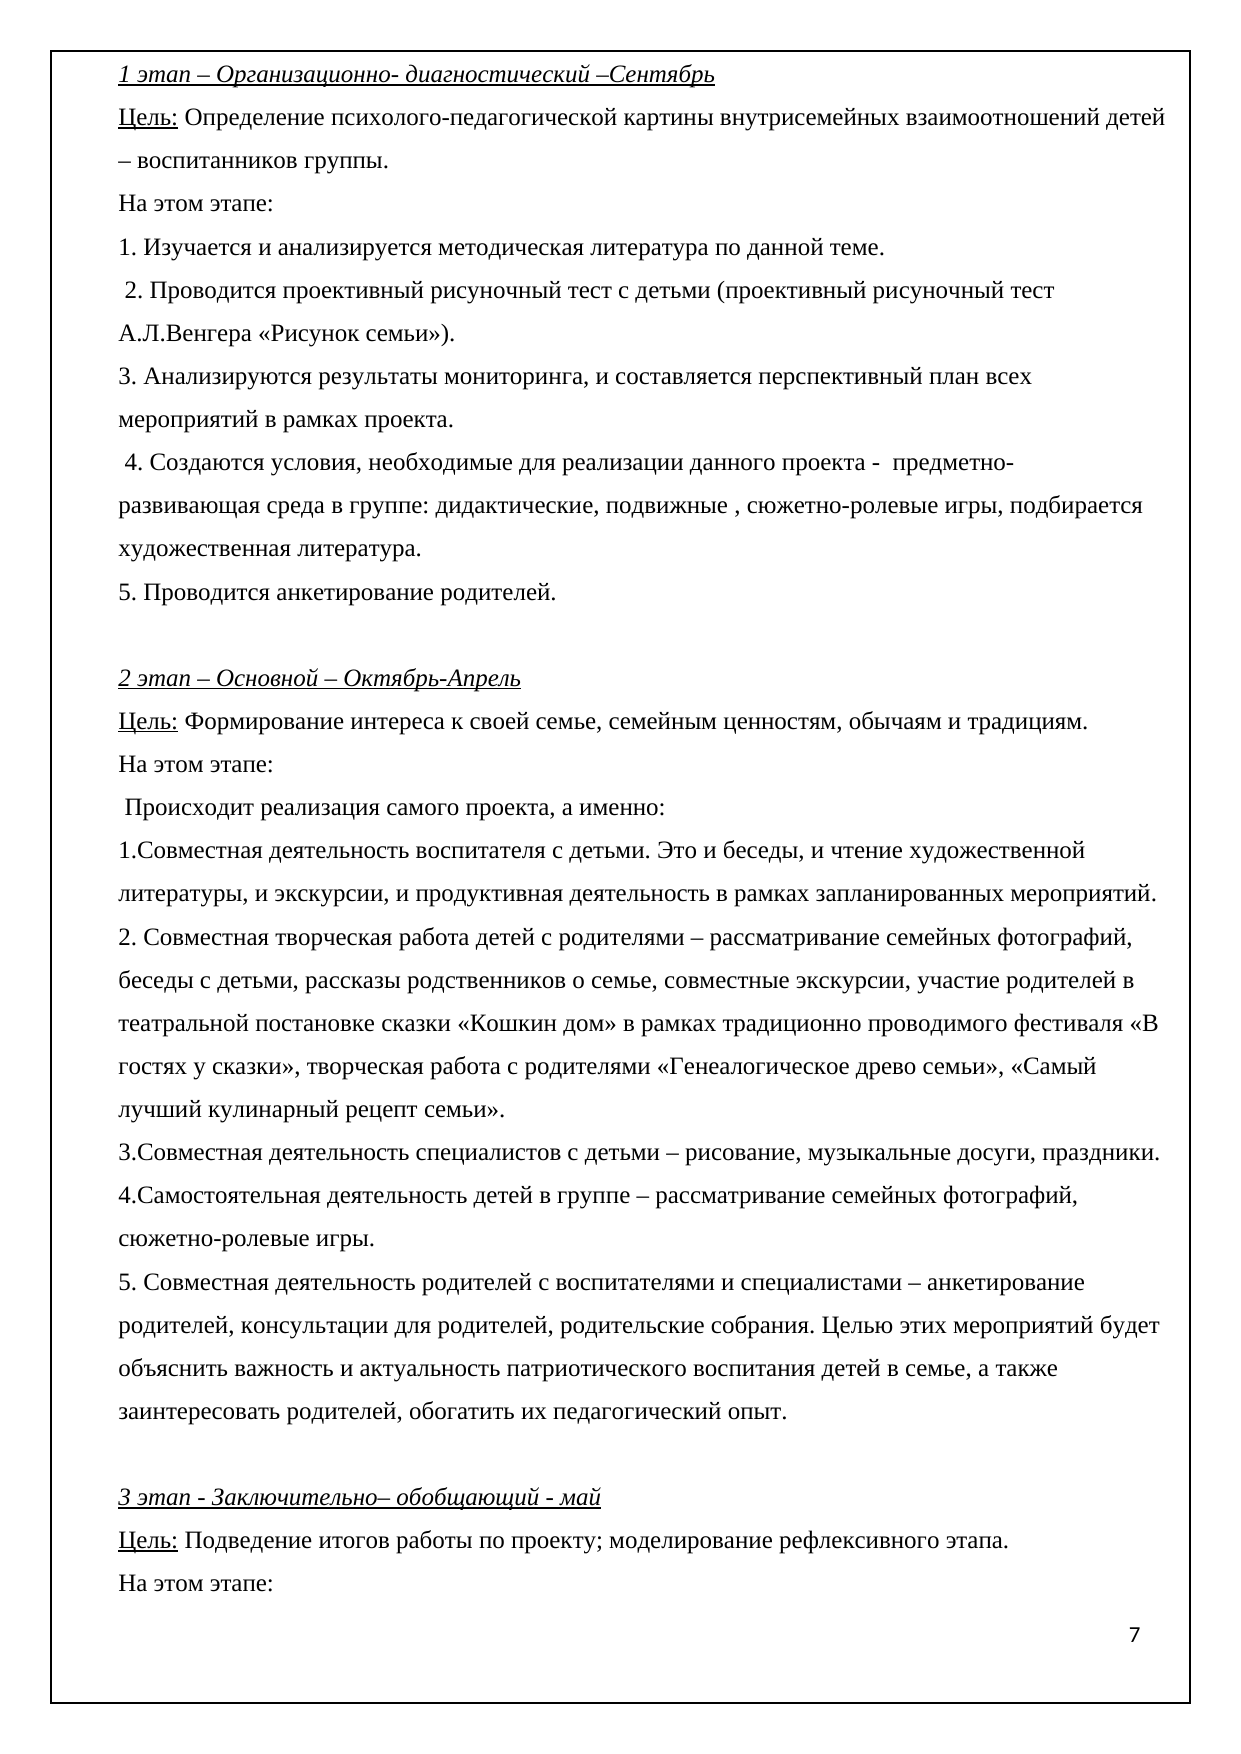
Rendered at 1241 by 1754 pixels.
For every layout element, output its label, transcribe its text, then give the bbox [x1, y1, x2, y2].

text 5. Совместная деятельность родителей с воспитателями и специалистами – анкетирование родителей, консультации для родителей, родительские собрания. Целью этих мероприятий будет объяснить важность и актуальность патриотического воспитания детей в семье, а также заинтересовать родителей, обогатить их педагогический опыт. [118, 1267, 1167, 1425]
text На этом этапе: [118, 188, 1167, 217]
text 3.Совместная деятельность специалистов с детьми – рисование, музыкальные досуги, праздники. [118, 1137, 1167, 1166]
text 1. Изучается и анализируется методическая литература по данной теме. [118, 232, 1167, 260]
text Цель: Подведение итогов работы по проекту; моделирование рефлексивного этапа. [118, 1525, 1167, 1554]
text 4. Создаются условия, необходимые для реализации данного проекта - предметно- развивающая среда в группе: дидактические, подвижные , сюжетно-ролевые игры, подбирается художественная литература. 5. Проводится анкетирование родителей. [118, 447, 1167, 605]
text На этом этапе: [118, 749, 1167, 778]
text Цель: Формирование интереса к своей семье, семейным ценностям, обычаям и традициям. [118, 706, 1167, 735]
text 1 этап – Организационно- диагностический –Сентябрь [118, 59, 1167, 88]
text На этом этапе: [118, 1568, 1167, 1597]
text 3. Анализируются результаты мониторинга, и составляется перспективный план всех мероприятий в рамках проекта. [118, 361, 1167, 433]
text 1.Совместная деятельность воспитателя с детьми. Это и беседы, и чтение художественной литературы, и экскурсии, и продуктивная деятельность в рамках запланированных мероприятий. [118, 835, 1167, 907]
text 4.Самостоятельная деятельность детей в группе – рассматривание семейных фотографий, сюжетно-ролевые игры. [118, 1180, 1167, 1252]
text 2 этап – Основной – Октябрь-Апрель [118, 663, 1167, 692]
text 3 этап - Заключительно– обобщающий - май [118, 1482, 1167, 1511]
text 2. Проводится проективный рисуночный тест с детьми (проективный рисуночный тест А.Л.Венгера «Рисунок семьи»). [118, 275, 1167, 347]
text 2. Совместная творческая работа детей с родителями – рассматривание семейных фотографий, беседы с детьми, рассказы родственников о семье, совместные экскурсии, участие родителей в театральной постановке сказки «Кошкин дом» в рамках традиционно проводимого фестиваля «В гостях у сказки», творческая работа с родителями «Генеалогическое древо семьи», «Самый лучший кулинарный рецепт семьи». [118, 922, 1167, 1123]
text Цель: Определение психолого-педагогической картины внутрисемейных взаимоотношений детей – воспитанников группы. [118, 102, 1167, 174]
text Происходит реализация самого проекта, а именно: [118, 792, 1167, 821]
